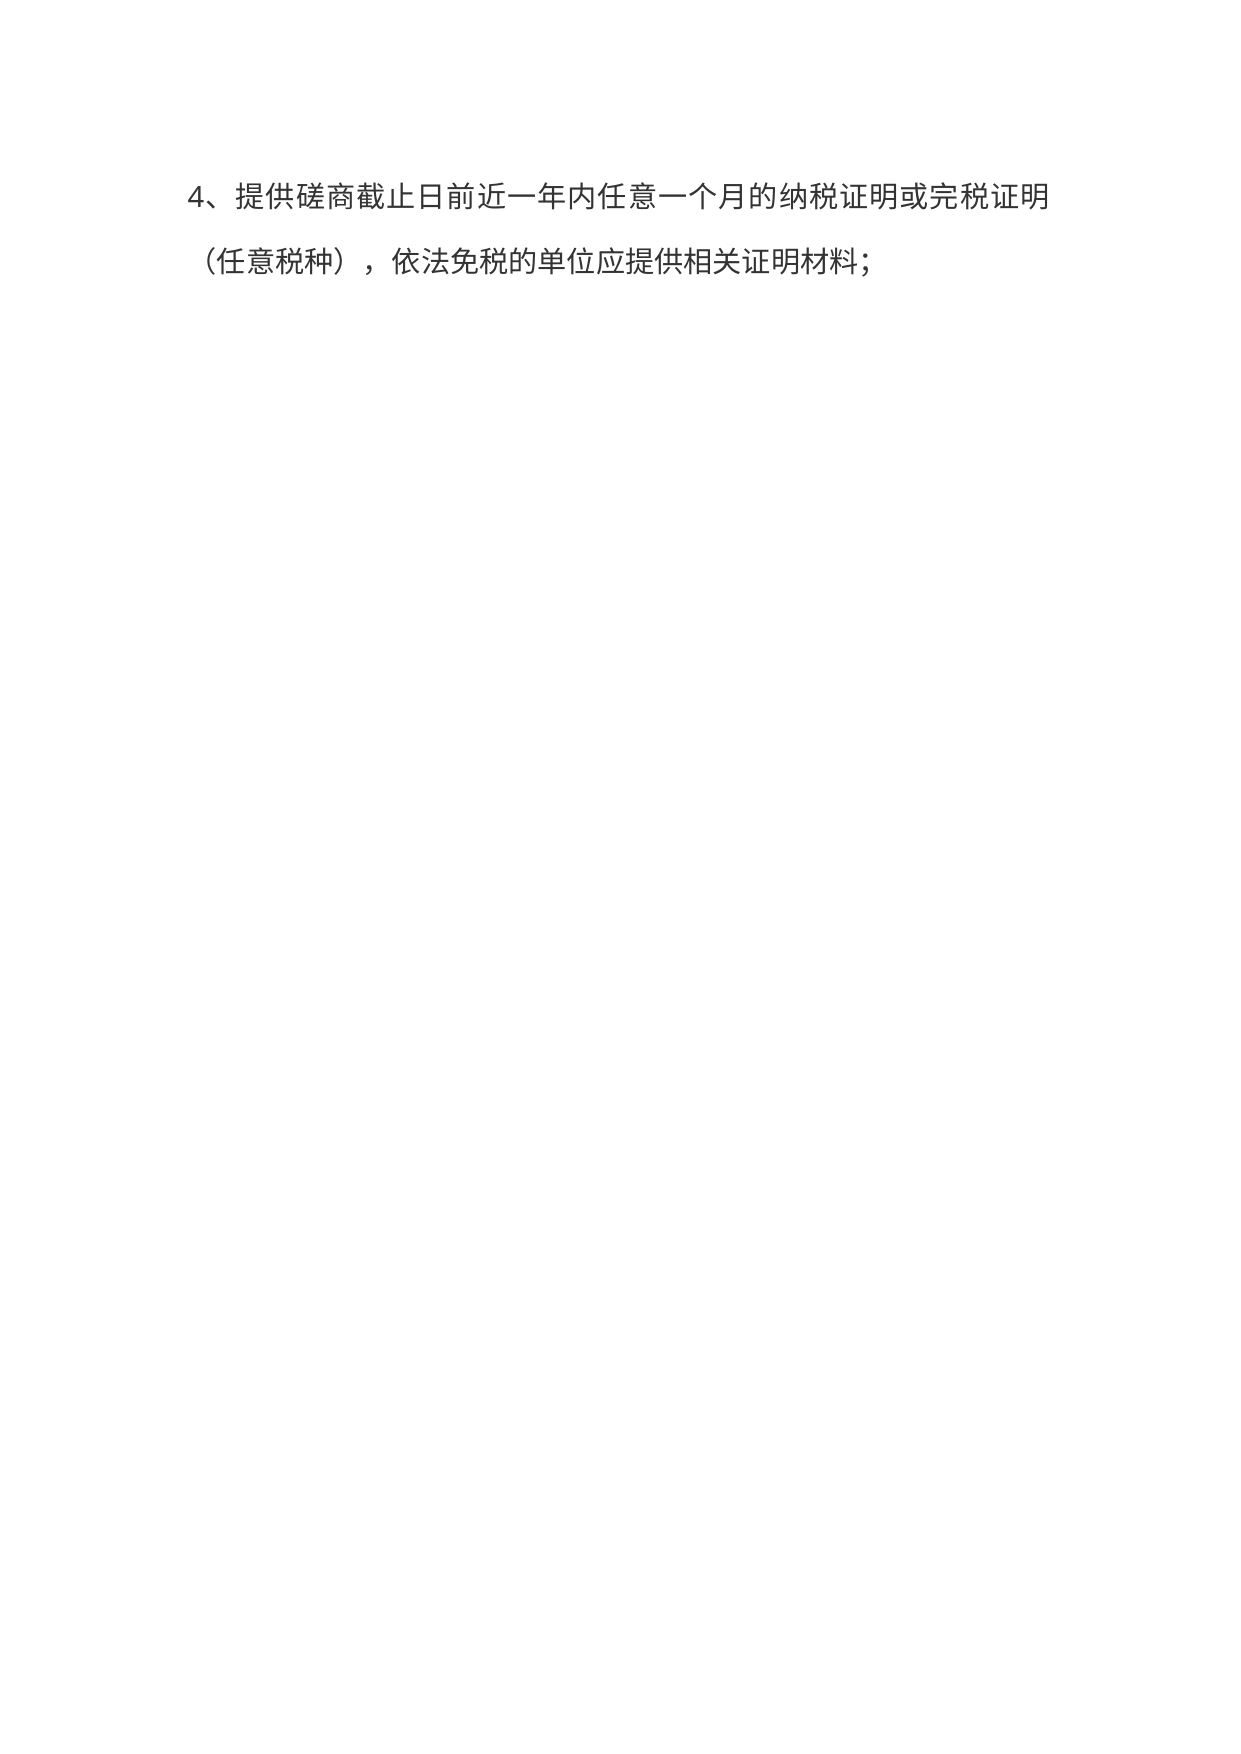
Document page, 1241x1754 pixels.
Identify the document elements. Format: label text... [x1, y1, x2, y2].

text 4、提供磋商截止日前近一年内任意一个月的纳税证明或完税证明（任意税种），依法免税的单位应提供相关证明材料； [187, 162, 1053, 292]
